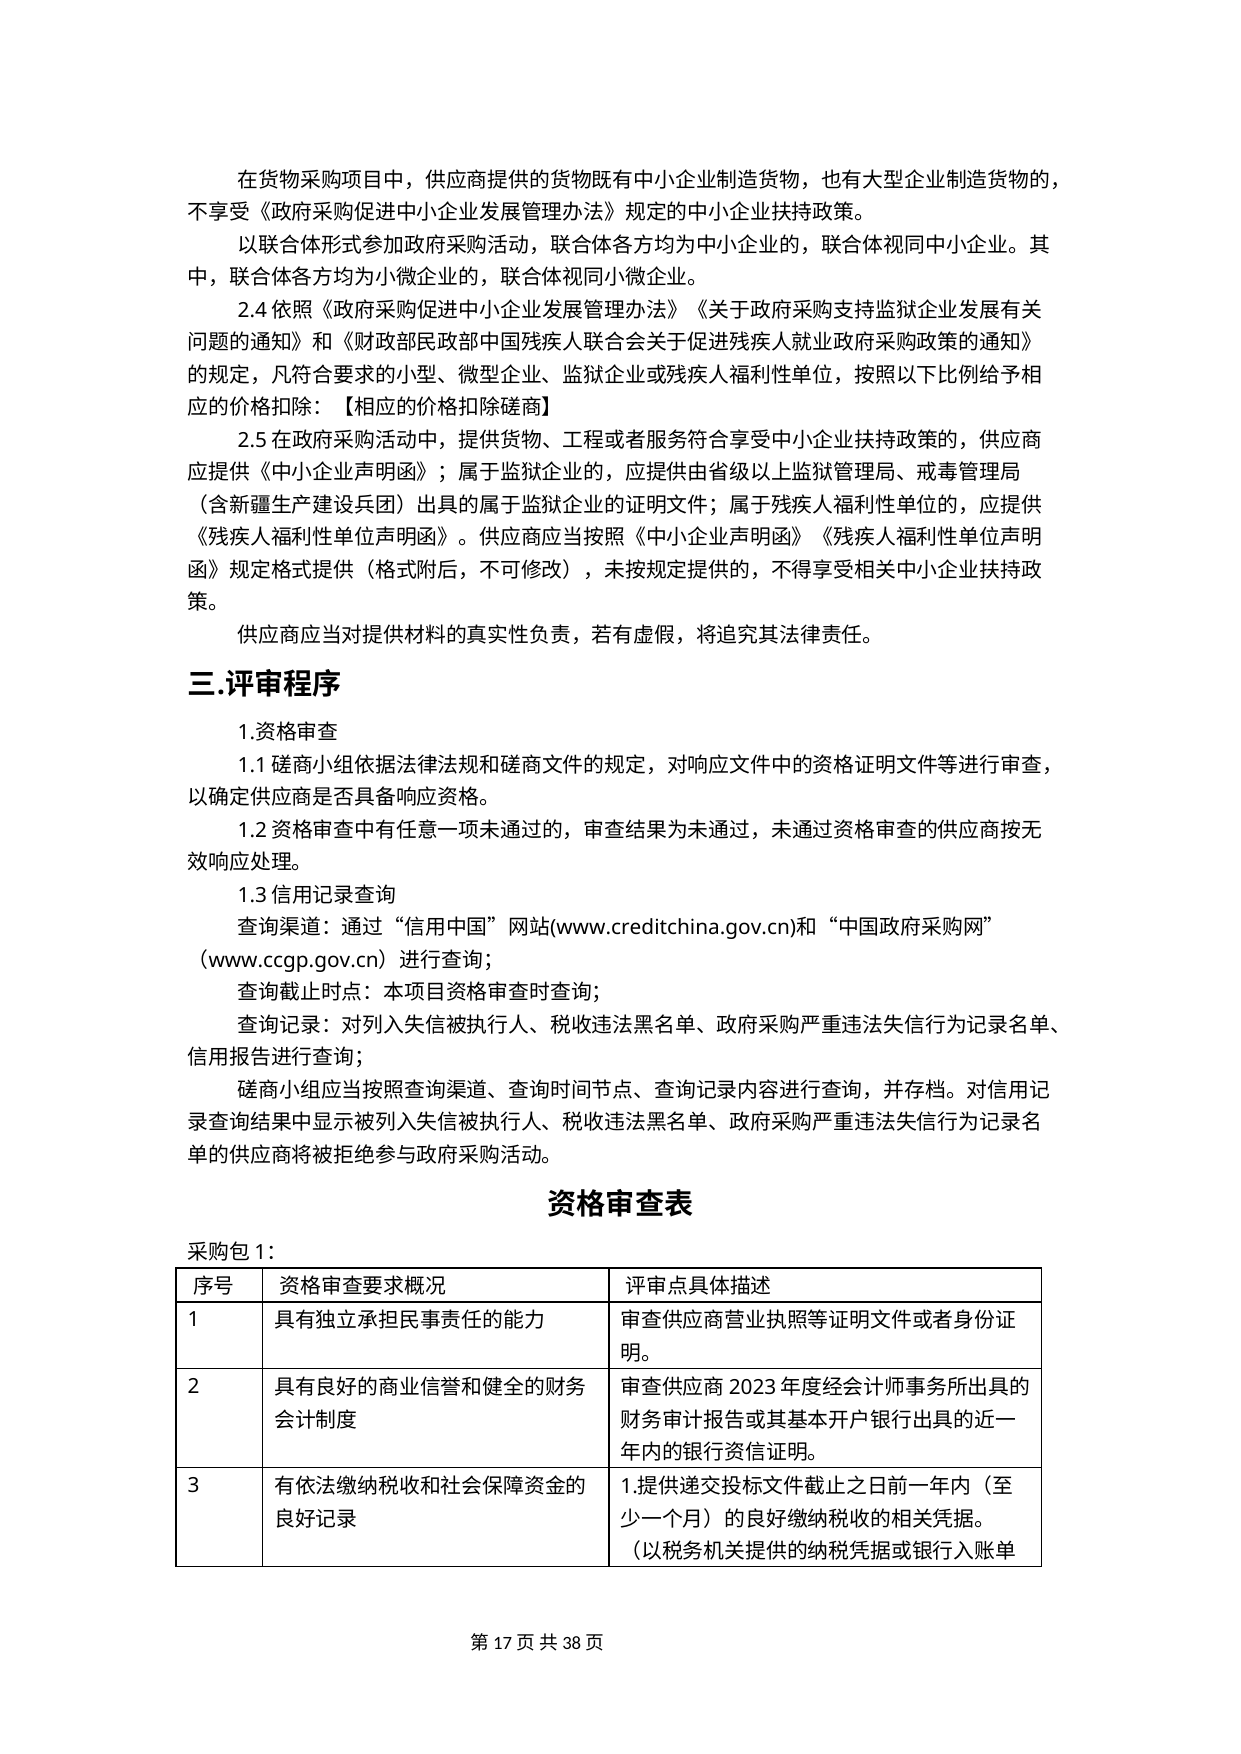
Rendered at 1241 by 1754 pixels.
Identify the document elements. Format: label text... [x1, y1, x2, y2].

table_cell 3 [177, 1468, 262, 1566]
table_cell 2 [177, 1369, 262, 1467]
table_cell 具有独立承担民事责任的能力 [263, 1303, 608, 1368]
text 供应商应当对提供材料的真实性负责，若有虚假，将追究其法律责任。 [187, 617, 1053, 649]
table_header 序号 [177, 1269, 262, 1301]
table_cell 审查供应商营业执照等证明文件或者身份证明。 [610, 1303, 1041, 1368]
table_cell 审查供应商2023年度经会计师事务所出具的财务审计报告或其基本开户银行出具的近一年内的银行资信证明。 [610, 1369, 1041, 1467]
text 查询记录：对列入失信被执行人、税收违法黑名单、政府采购严重违法失信行为记录名单、信用报告进行查询； [187, 1007, 1053, 1072]
text 2.5在政府采购活动中，提供货物、工程或者服务符合享受中小企业扶持政策的，供应商应提供《中小企业声明函》；属于监狱企业的，应提供由省级以上监狱管理局、戒毒管理局（含新疆生产建设兵团）出具的属于监狱企业的证明文件；属于残疾人福利性单位的，应提供《残疾人福利性单位声明函》。供应商应当按照《中小企业声明函》《残疾人福利性单位声明函》规定格式提供（格式附后，不可修改），未按规定提供的，不得享受相关中小企业扶持政策。 [187, 422, 1053, 617]
text 在货物采购项目中，供应商提供的货物既有中小企业制造货物，也有大型企业制造货物的，不享受《政府采购促进中小企业发展管理办法》规定的中小企业扶持政策。 [187, 162, 1053, 227]
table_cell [610, 1468, 1041, 1566]
table_header 资格审查要求概况 [263, 1269, 608, 1301]
text 2.4依照《政府采购促进中小企业发展管理办法》《关于政府采购支持监狱企业发展有关问题的通知》和《财政部民政部中国残疾人联合会关于促进残疾人就业政府采购政策的通知》的规定，凡符合要求的小型、微型企业、监狱企业或残疾人福利性单位，按照以下比例给予相应的价格扣除：【相应的价格扣除磋商】 [187, 292, 1053, 422]
text 查询截止时点：本项目资格审查时查询； [187, 974, 1053, 1007]
text 资格审查表 [187, 1169, 1053, 1234]
text 磋商小组应当按照查询渠道、查询时间节点、查询记录内容进行查询，并存档。对信用记录查询结果中显示被列入失信被执行人、税收违法黑名单、政府采购严重违法失信行为记录名单的供应商将被拒绝参与政府采购活动。 [187, 1072, 1053, 1169]
table_cell 有依法缴纳税收和社会保障资金的良好记录 [263, 1468, 608, 1566]
text 以联合体形式参加政府采购活动，联合体各方均为中小企业的，联合体视同中小企业。其中，联合体各方均为小微企业的，联合体视同小微企业。 [187, 227, 1053, 292]
text 查询渠道：通过“信用中国”网站(www.creditchina.gov.cn)和“中国政府采购网”（www.ccgp.gov.cn）进行查询； [187, 909, 1053, 974]
text 1.资格审查 [187, 714, 1053, 747]
text 三.评审程序 [187, 649, 1053, 714]
table_cell 1 [177, 1303, 262, 1368]
text 1.1磋商小组依据法律法规和磋商文件的规定，对响应文件中的资格证明文件等进行审查，以确定供应商是否具备响应资格。 [187, 747, 1053, 812]
table_header 评审点具体描述 [610, 1269, 1041, 1301]
text 1.2资格审查中有任意一项未通过的，审查结果为未通过，未通过资格审查的供应商按无效响应处理。 [187, 812, 1053, 877]
table_cell 具有良好的商业信誉和健全的财务会计制度 [263, 1369, 608, 1467]
text 采购包1： [187, 1234, 1053, 1267]
text 1.3信用记录查询 [187, 877, 1053, 909]
